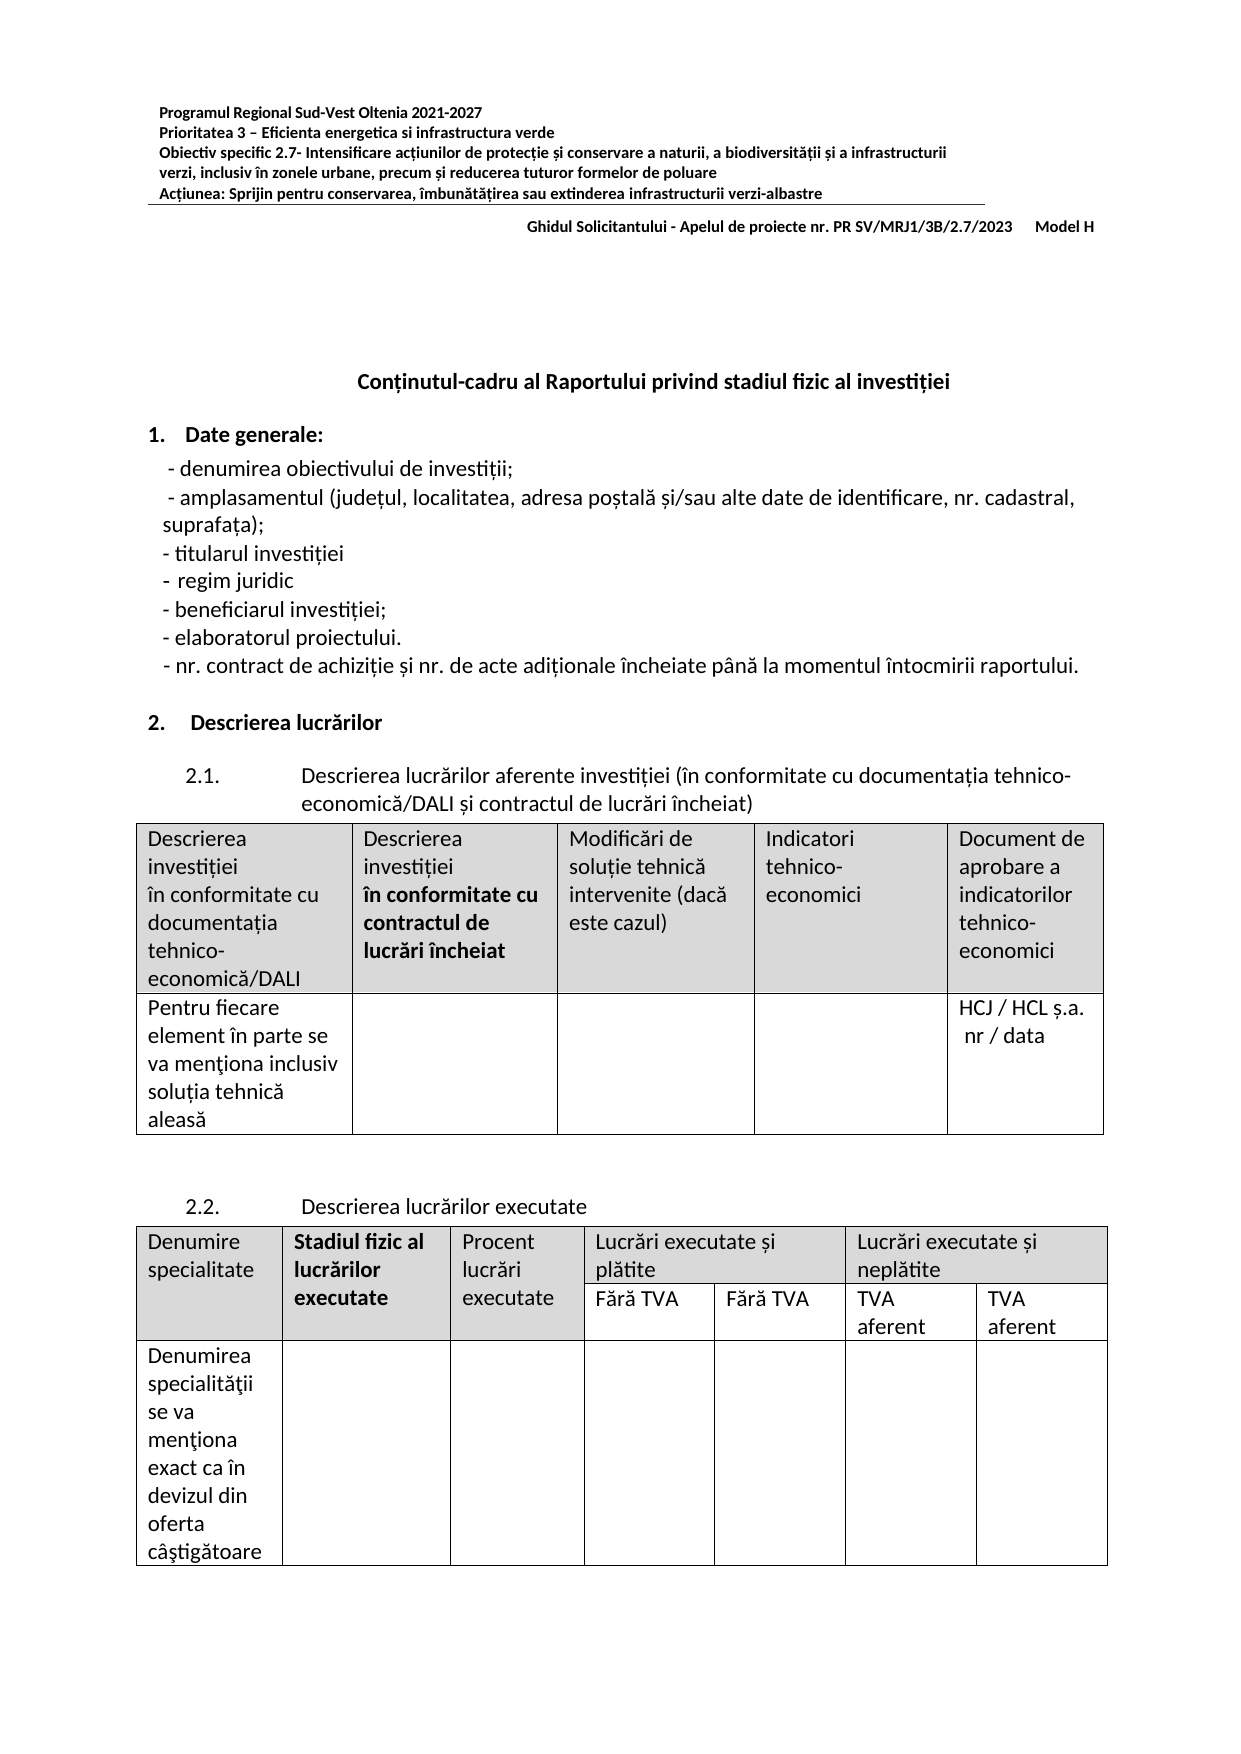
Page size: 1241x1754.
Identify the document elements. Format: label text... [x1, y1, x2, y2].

table_header Lucrări executate şi plătite [585, 1227, 845, 1283]
subtitle regim juridic [162, 567, 1122, 595]
subtitle Descrierea lucrărilor [148, 708, 1122, 736]
table_header Modificări de soluţie tehnică intervenite (dacă este cazul) [558, 824, 754, 992]
table_cell Pentru fiecare element în parte se va menţiona inclusiv soluţia tehnică aleasă [137, 994, 352, 1133]
table_cell Fără TVA [585, 1284, 714, 1340]
table_header Procent lucrări executate [451, 1227, 584, 1340]
table_header Lucrări executate şi neplătite [846, 1227, 1107, 1283]
table_cell [585, 1341, 714, 1565]
table_header Descrierea investiţiei în conformitate cu documentaţia tehnico-economică/DALI [137, 824, 352, 992]
table_cell Denumirea specialităţii se va menţiona exact ca în devizul din oferta câştigătoare [137, 1341, 282, 1565]
table_header Document de aprobare a indicatorilor tehnico-economici [948, 824, 1103, 992]
table_cell [715, 1341, 845, 1565]
subtitle - beneficiarul investiţiei; - elaboratorul proiectului. [162, 595, 1122, 651]
table_cell [353, 994, 557, 1133]
text - nr. contract de achiziţie şi nr. de acte adiţionale încheiate până la momentul întocmirii raportului. [148, 651, 1122, 679]
table_header Denumire specialitate [137, 1227, 282, 1340]
table_header Descrierea investiţiei în conformitate cu contractul de lucrări încheiat [353, 824, 557, 992]
table_cell [977, 1341, 1107, 1565]
subtitle Descrierea lucrărilor executate [185, 1192, 1122, 1220]
table_header Stadiul fizic al lucrărilor executate [283, 1227, 450, 1340]
table_cell TVA aferent [846, 1284, 976, 1340]
table_cell [846, 1341, 976, 1565]
subtitle - denumirea obiectivului de investiţii; - amplasamentul (judeţul, localitatea, adresa poştală şi/sau alte date de identificare, nr. cadastral, suprafaţa); - titularul investiţiei [162, 454, 1122, 567]
table_cell [558, 994, 754, 1133]
table_cell [451, 1341, 584, 1565]
table_cell Fără TVA [715, 1284, 845, 1340]
subtitle Conţinutul-cadru al Raportului privind stadiul fizic al investiţiei [185, 367, 1122, 395]
subtitle Date generale: [148, 420, 1122, 448]
subtitle Descrierea lucrărilor aferente investiţiei (în conformitate cu documentaţia tehnico-economică/DALI şi contractul de lucrări încheiat) [185, 761, 1122, 817]
table_cell HCJ / HCL ş.a. nr / data [948, 994, 1103, 1133]
table_header Indicatori tehnico-economici [755, 824, 947, 992]
table_cell TVA aferent [977, 1284, 1107, 1340]
table_cell [755, 994, 947, 1133]
table_cell [283, 1341, 450, 1565]
